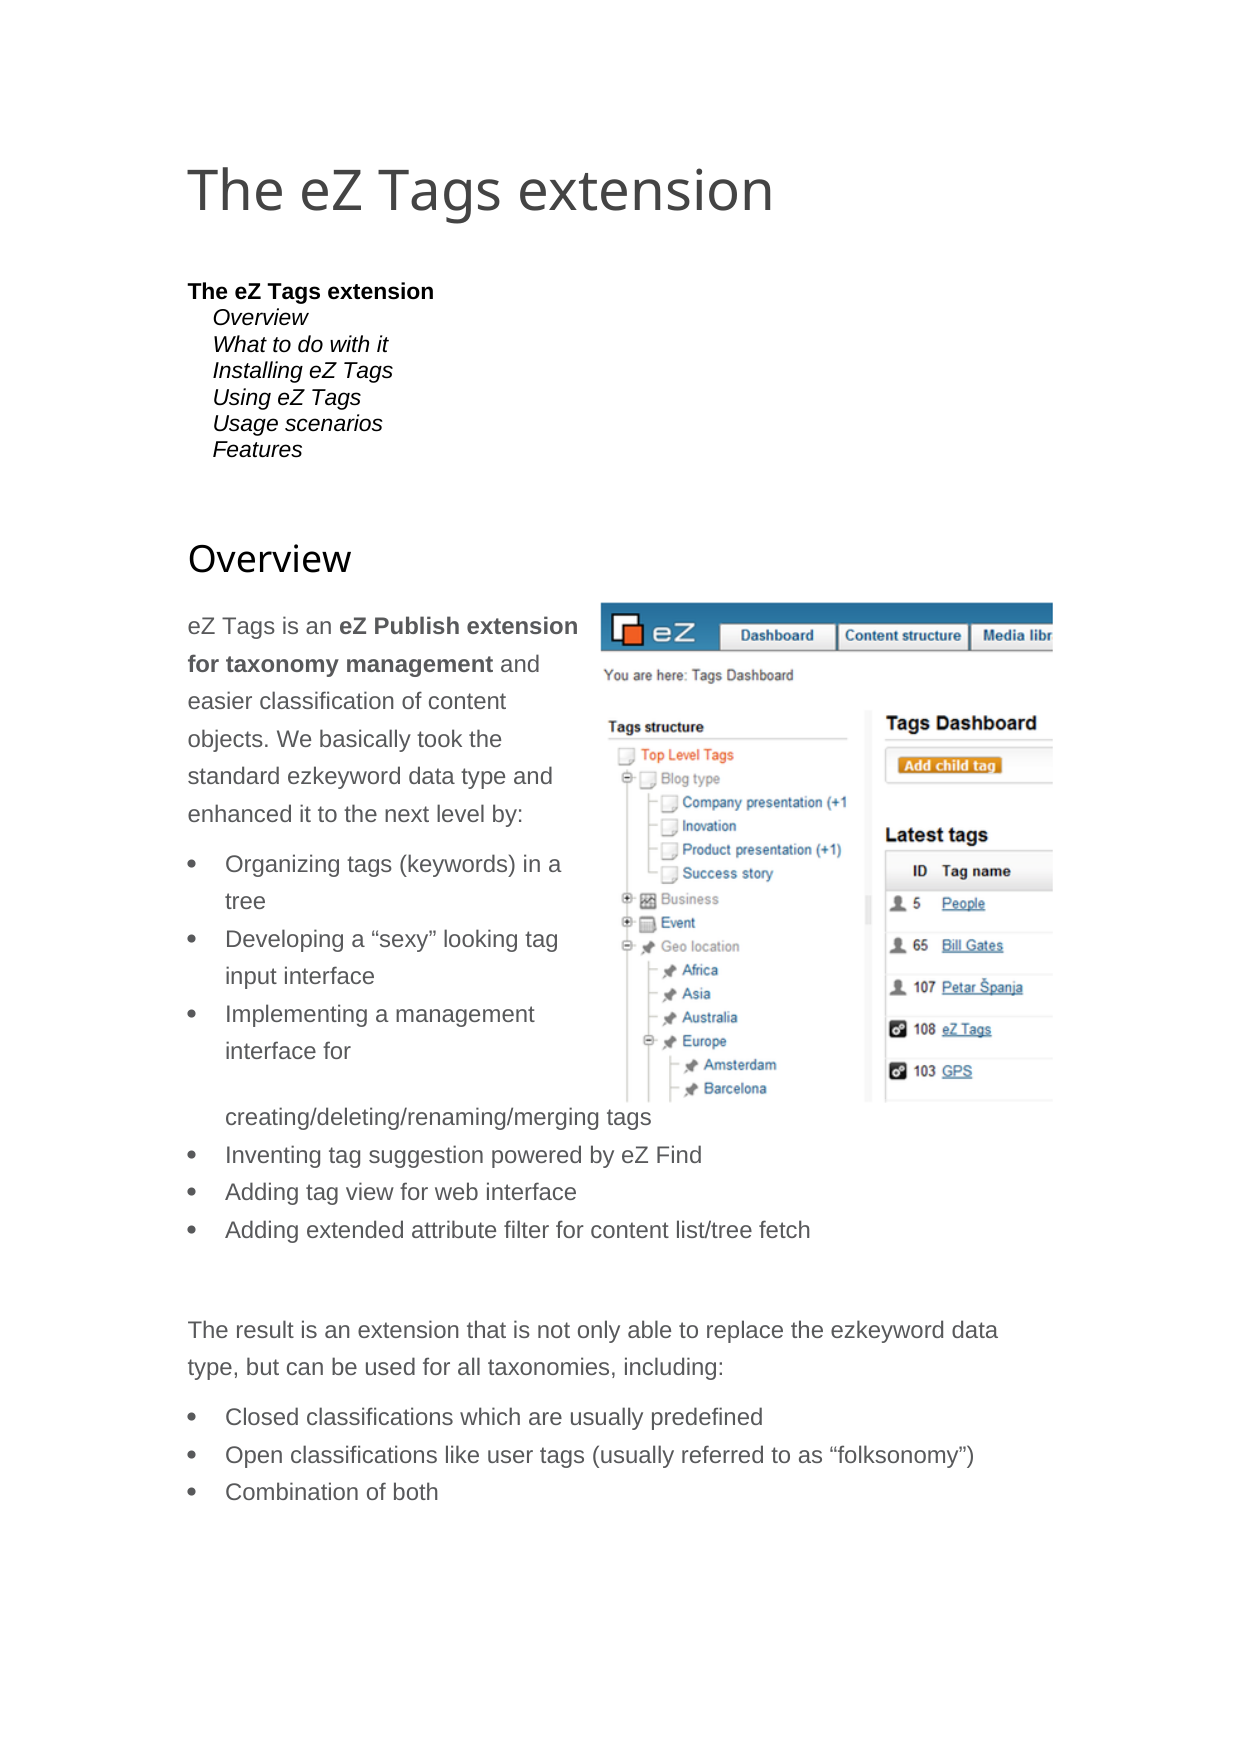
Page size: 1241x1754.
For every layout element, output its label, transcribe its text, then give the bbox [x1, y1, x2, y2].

list Adding tag view for web interface [187, 1168, 1053, 1206]
text Features [212, 436, 1053, 462]
text Using eZ Tags [212, 383, 1053, 410]
list Closed classifications which are usually predefined [187, 1393, 1053, 1431]
list Inventing tag suggestion powered by eZ Find [187, 1131, 1053, 1168]
list Developing a “sexy” looking tag input interface [187, 915, 600, 990]
subtitle Overview [187, 533, 1053, 584]
text The result is an extension that is not only able to replace the ezkeyword data type, but can be used for all taxonomies, including: [187, 1306, 1053, 1381]
subtitle The eZ Tags extension [187, 150, 1053, 227]
list Combination of both [187, 1468, 1053, 1506]
text What to do with it [212, 331, 1053, 357]
list Open classifications like user tags (usually referred to as “folksonomy”) [187, 1431, 1053, 1468]
text The eZ Tags extension [187, 278, 1053, 304]
text Overview [212, 304, 1053, 331]
text Installing eZ Tags [212, 357, 1053, 383]
text eZ Tags is an eZ Publish extension for taxonomy management and easier classification of content objects. We basically took the standard ezkeyword data type and enhanced it to the next level by: [187, 602, 600, 827]
list Organizing tags (keywords) in a tree [187, 840, 600, 915]
picture [600, 602, 1053, 1103]
text Usage scenarios [212, 410, 1053, 436]
list Adding extended attribute filter for content list/tree fetch [187, 1206, 1053, 1243]
list Implementing a management interface for creating/deleting/renaming/merging tags [187, 990, 1053, 1131]
